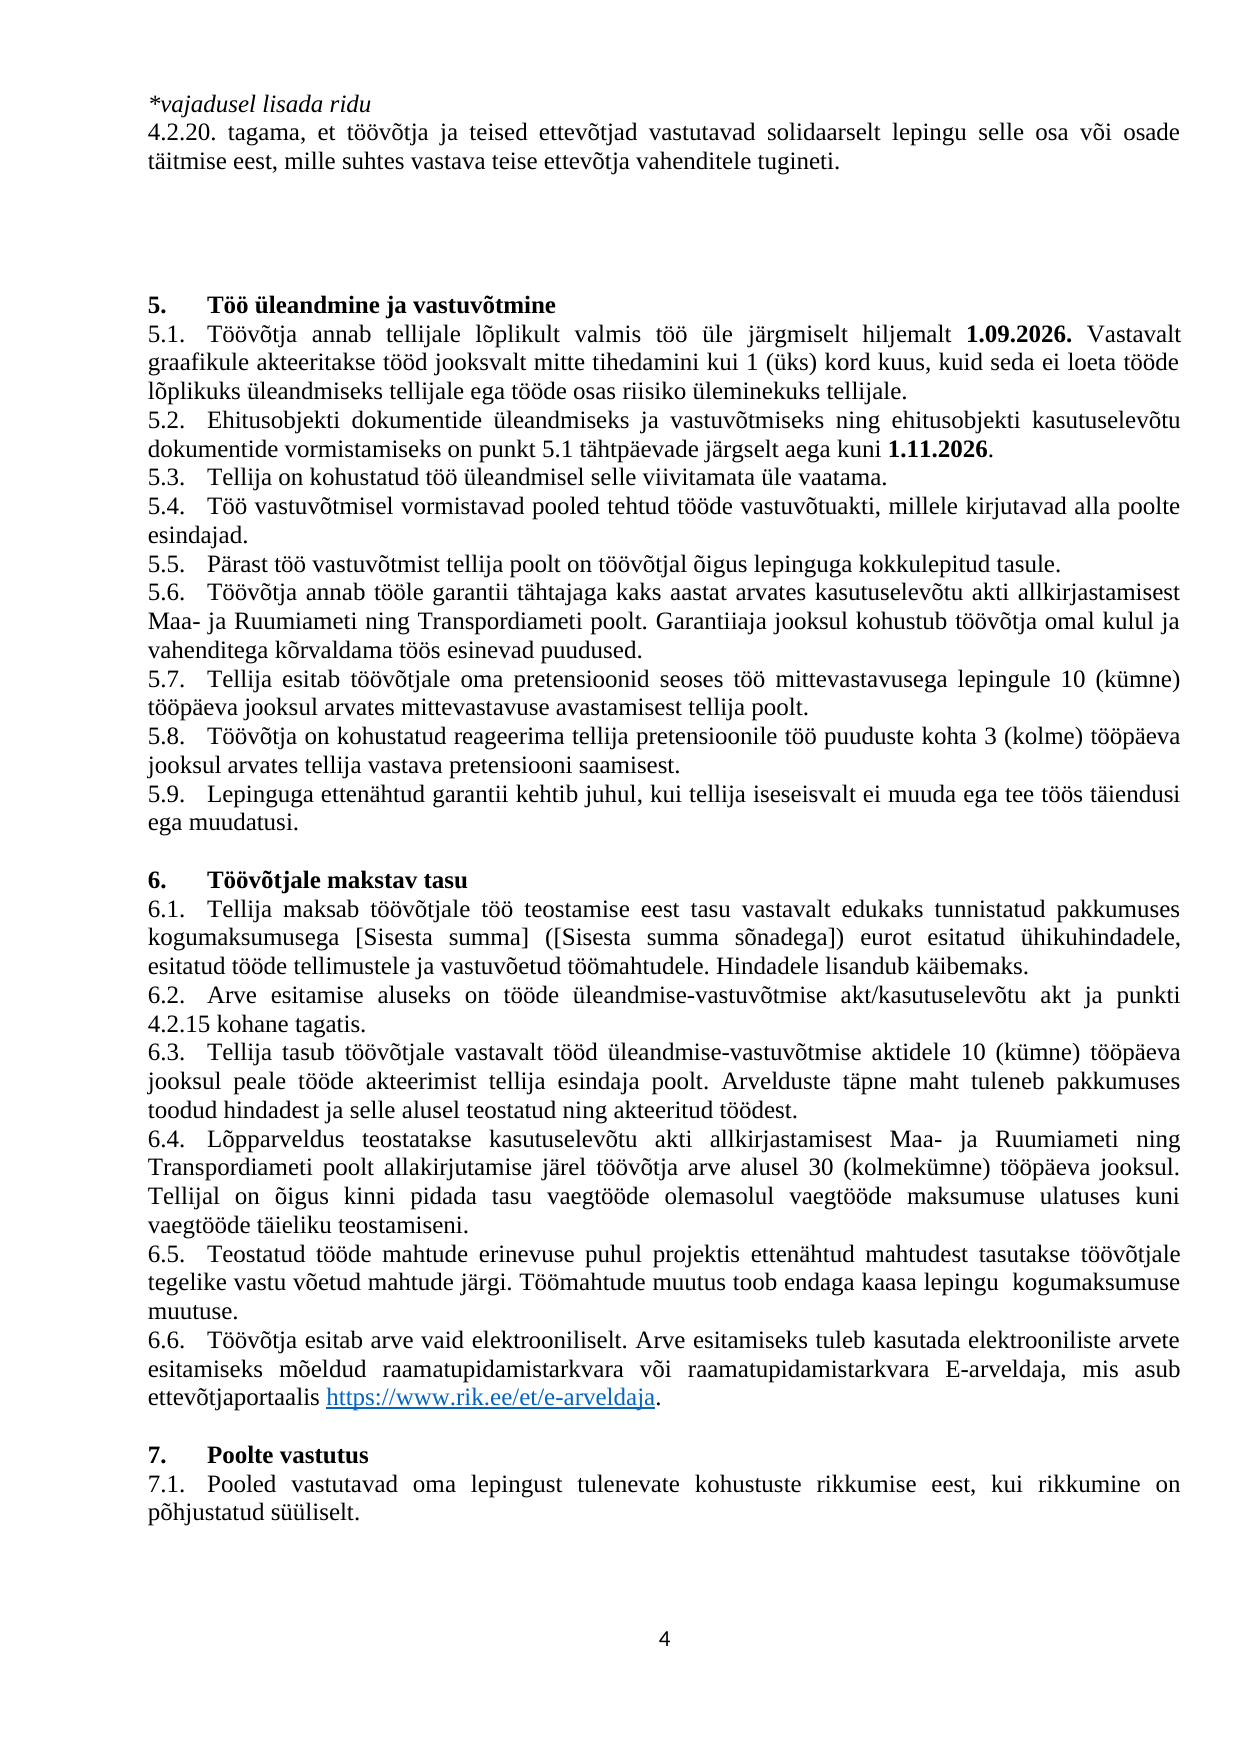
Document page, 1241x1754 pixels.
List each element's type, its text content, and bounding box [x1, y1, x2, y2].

text Töö üleandmine ja vastuvõtmine [148, 290, 1181, 319]
text Töövõtjale makstav tasu [148, 865, 1181, 894]
text Lõpparveldus teostatakse kasutuselevõtu akti allkirjastamisest Maa- ja Ruumiameti ning Transpordiameti poolt allakirjutamise järel töövõtja arve alusel 30 (kolmekümne) tööpäeva jooksul. Tellijal on õigus kinni pidada tasu vaegtööde olemasolul vaegtööde maksumuse ulatuses kuni vaegtööde täieliku teostamiseni. [148, 1124, 1181, 1239]
text Arve esitamise aluseks on tööde üleandmise-vastuvõtmise akt/kasutuselevõtu akt ja punkti 4.2.15 kohane tagatis. [148, 980, 1181, 1037]
text Poolte vastutus [148, 1440, 1181, 1469]
text Töö vastuvõtmisel vormistavad pooled tehtud tööde vastuvõtuakti, millele kirjutavad alla poolte esindajad. [148, 491, 1181, 549]
text Pooled vastutavad oma lepingust tulenevate kohustuste rikkumise eest, kui rikkumine on põhjustatud süüliselt. [148, 1469, 1181, 1526]
text Ehitusobjekti dokumentide üleandmiseks ja vastuvõtmiseks ning ehitusobjekti kasutuselevõtu dokumentide vormistamiseks on punkt 5.1 tähtpäevade järgselt aega kuni . [148, 405, 1181, 462]
text Töövõtja annab tööle garantii tähtajaga kaks aastat arvates kasutuselevõtu akti allkirjastamisest Maa- ja Ruumiameti ning Transpordiameti poolt. Garantiiaja jooksul kohustub töövõtja omal kulul ja vahenditega kõrvaldama töös esinevad puudused. [148, 577, 1181, 664]
text Töövõtja on kohustatud reageerima tellija pretensioonile töö puuduste kohta 3 (kolme) tööpäeva jooksul arvates tellija vastava pretensiooni saamisest. [148, 721, 1181, 779]
text Töövõtja esitab arve vaid elektrooniliselt. Arve esitamiseks tuleb kasutada elektrooniliste arvete esitamiseks mõeldud raamatupidamistarkvara või raamatupidamistarkvara E-arveldaja, mis asub ettevõtjaportaalis https://www.rik.ee/et/e-arveldaja. [148, 1325, 1181, 1411]
text Lepinguga ettenähtud garantii kehtib juhul, kui tellija iseseisvalt ei muuda ega tee töös täiendusi ega muudatusi. [148, 779, 1181, 836]
text Töövõtja annab tellijale lõplikult valmis töö üle järgmiselt hiljemalt 1.09.2026. Vastavalt graafikule akteeritakse tööd jooksvalt mitte tihedamini kui 1 (üks) kord kuus, kuid seda ei loeta tööde lõplikuks üleandmiseks tellijale ega tööde osas riisiko üleminekuks tellijale. [148, 319, 1181, 405]
text Tellija on kohustatud töö üleandmisel selle viivitamata üle vaatama. [148, 462, 1181, 491]
text 4.2.20. tagama, et töövõtja ja teised ettevõtjad vastutavad solidaarselt lepingu selle osa või osade täitmise eest, mille suhtes vastava teise ettevõtja vahenditele tugineti. [148, 117, 1181, 175]
text Tellija esitab töövõtjale oma pretensioonid seoses töö mittevastavusega lepingule 10 (kümne) tööpäeva jooksul arvates mittevastavuse avastamisest tellija poolt. [148, 664, 1181, 721]
text Pärast töö vastuvõtmist tellija poolt on töövõtjal õigus lepinguga kokkulepitud tasule. [148, 549, 1181, 577]
text Tellija maksab töövõtjale töö teostamise eest tasu vastavalt edukaks tunnistatud pakkumuses kogumaksumusega (eurot esitatud ühikuhindadele, esitatud tööde tellimustele ja vastuvõetud töömahtudele. Hindadele lisandub käibemaks. [148, 894, 1181, 980]
text Teostatud tööde mahtude erinevuse puhul projektis ettenähtud mahtudest tasutakse töövõtjale tegelike vastu võetud mahtude järgi. Töömahtude muutus toob endaga kaasa lepingu kogumaksumuse muutuse. [148, 1239, 1181, 1325]
text Tellija tasub töövõtjale vastavalt tööd üleandmise-vastuvõtmise aktidele 10 (kümne) tööpäeva jooksul peale tööde akteerimist tellija esindaja poolt. Arvelduste täpne maht tuleneb pakkumuses toodud hindadest ja selle alusel teostatud ning akteeritud töödest. [148, 1037, 1181, 1124]
text *vajadusel lisada ridu [148, 89, 1181, 117]
